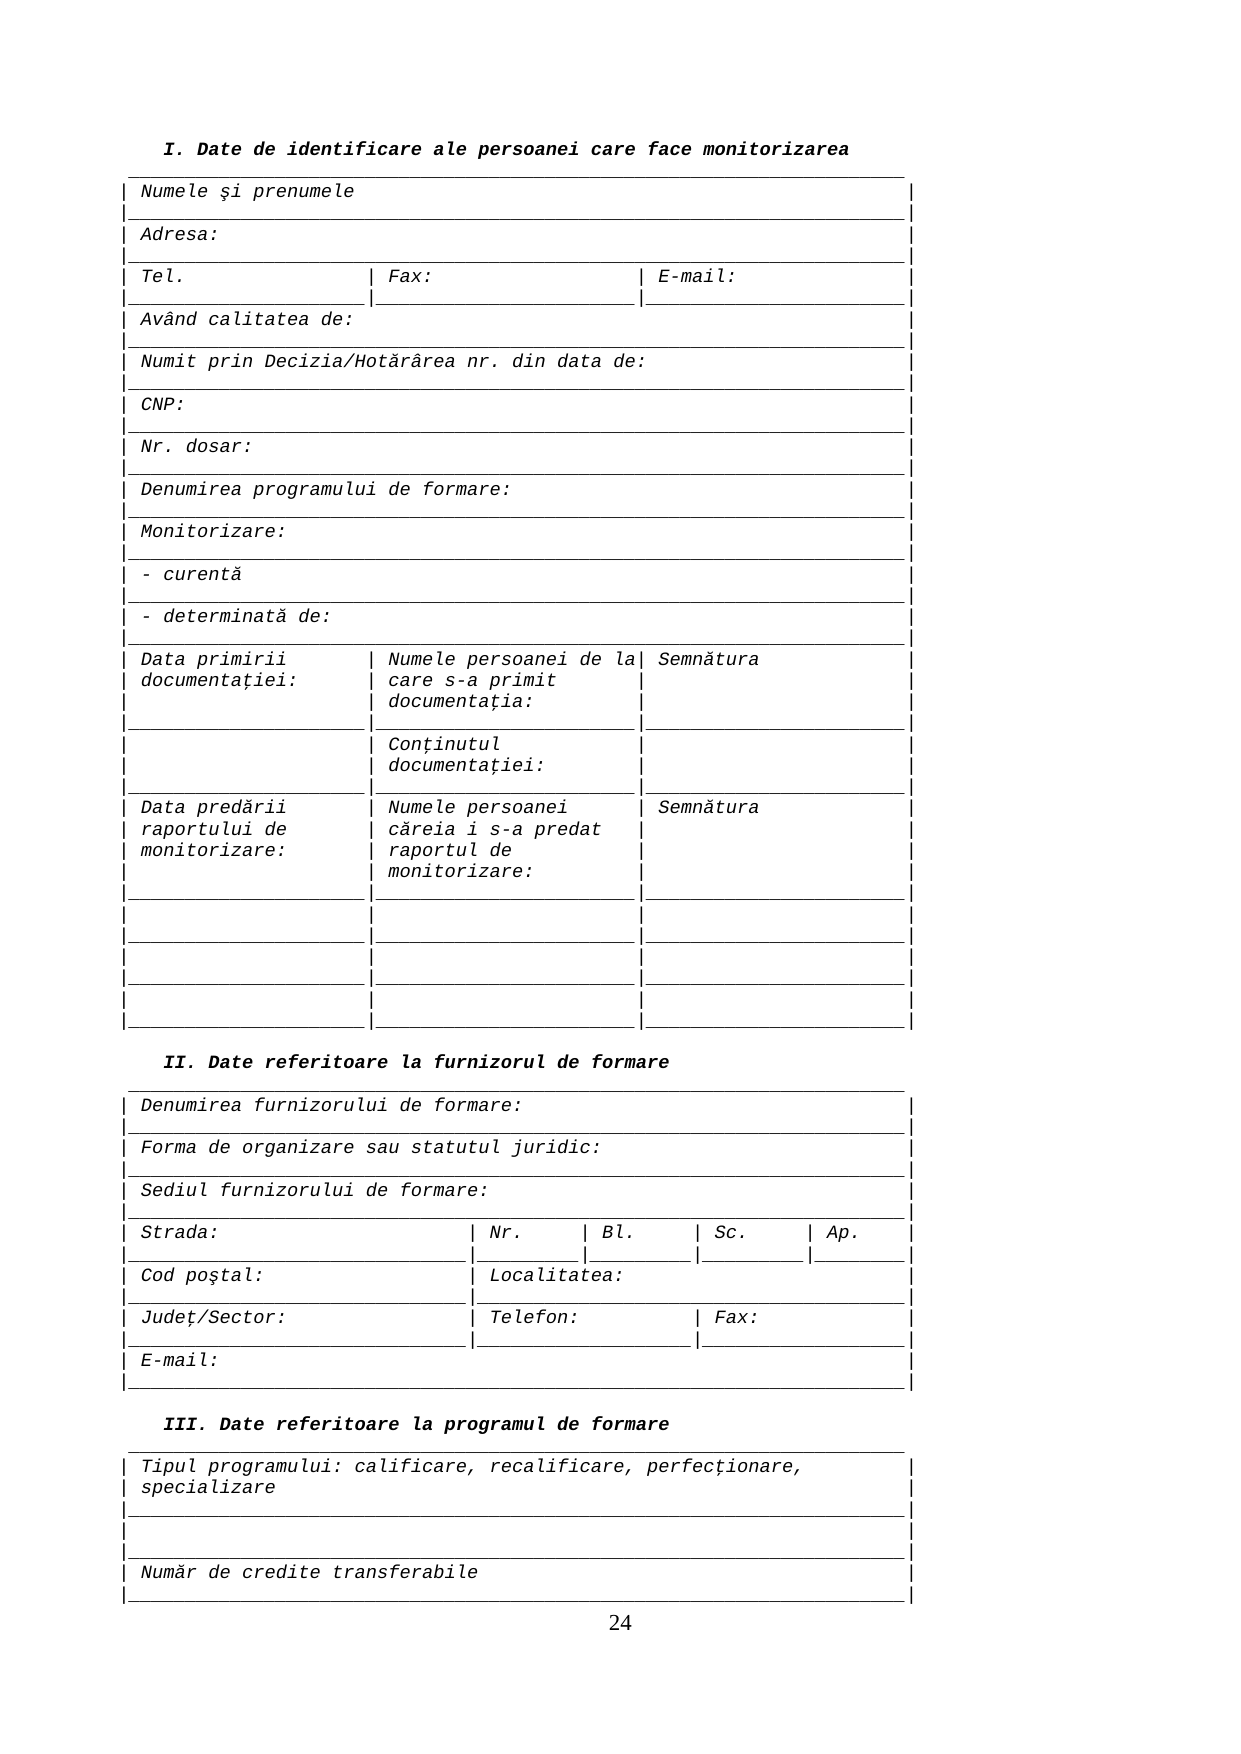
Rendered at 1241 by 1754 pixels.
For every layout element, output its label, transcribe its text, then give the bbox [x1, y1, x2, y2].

text |_____________________________________________________________________| [118, 1202, 1122, 1223]
text |_____________________________________________________________________| [118, 1117, 1122, 1138]
text | | | | [118, 947, 1122, 968]
text | Tipul programului: calificare, recalificare, perfecţionare, | [118, 1457, 1122, 1478]
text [118, 1542, 1122, 1563]
text III. Date referitoare la programul de formare [118, 1414, 1122, 1436]
text | Monitorizare: | [118, 522, 1122, 543]
text |______________________________|___________________|__________________| [118, 1329, 1122, 1351]
text |_____________________________________________________________________| [118, 501, 1122, 522]
text | | | | [118, 989, 1122, 1011]
text | Data predării | Numele persoanei | Semnătura | [118, 798, 1122, 819]
text | Nr. dosar: | [118, 437, 1122, 458]
text |_____________________________________________________________________| [118, 1159, 1122, 1181]
text | monitorizare: | raportul de | | [118, 841, 1122, 862]
text |_____________________________________________________________________| [118, 246, 1122, 267]
text | | monitorizare: | | [118, 862, 1122, 883]
text | | Conţinutul | | [118, 734, 1122, 756]
text I. Date de identificare ale persoanei care face monitorizarea [118, 139, 1122, 161]
text | Adresa: | [118, 224, 1122, 246]
text | | documentaţia: | | [118, 692, 1122, 713]
text | Numit prin Decizia/Hotărârea nr. din data de: | [118, 352, 1122, 373]
text | Denumirea programului de formare: | [118, 479, 1122, 501]
text | E-mail: | [118, 1351, 1122, 1372]
text | raportului de | căreia i s-a predat | | [118, 819, 1122, 841]
text | Având calitatea de: | [118, 309, 1122, 331]
text |_____________________________________________________________________| [118, 628, 1122, 649]
text |_____________________________________________________________________| [118, 373, 1122, 394]
text | Numele şi prenumele | [118, 182, 1122, 203]
text |_____________________________________________________________________| [118, 1499, 1122, 1521]
text |______________________________|_________|_________|_________|________| [118, 1244, 1122, 1266]
text | Denumirea furnizorului de formare: | [118, 1096, 1122, 1117]
text | Tel. | Fax: | E-mail: | [118, 267, 1122, 288]
text | documentaţiei: | care s-a primit | | [118, 671, 1122, 692]
text | Judeţ/Sector: | Telefon: | Fax: | [118, 1308, 1122, 1329]
text |_____________________________________________________________________| [118, 331, 1122, 352]
text |_____________________________________________________________________| [118, 416, 1122, 437]
text | CNP: | [118, 394, 1122, 416]
text | Număr de credite transferabile | [118, 1563, 1122, 1584]
text |_____________________________________________________________________| [118, 543, 1122, 564]
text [118, 1584, 1122, 1606]
text | Forma de organizare sau statutul juridic: | [118, 1138, 1122, 1159]
text | | documentaţiei: | | [118, 756, 1122, 777]
text |_____________________________________________________________________| [118, 586, 1122, 607]
text |______________________________|______________________________________| [118, 1287, 1122, 1308]
text | - determinată de: | [118, 607, 1122, 628]
text |_____________________|_______________________|_______________________| [118, 926, 1122, 947]
text | Sediul furnizorului de formare: | [118, 1181, 1122, 1202]
text II. Date referitoare la furnizorul de formare [118, 1053, 1122, 1074]
text _____________________________________________________________________ [118, 161, 1122, 182]
text | Cod poştal: | Localitatea: | [118, 1266, 1122, 1287]
text |_____________________|_______________________|_______________________| [118, 288, 1122, 309]
text |_____________________|_______________________|_______________________| [118, 1011, 1122, 1032]
text | specializare | [118, 1478, 1122, 1499]
text |_____________________________________________________________________| [118, 458, 1122, 479]
text _____________________________________________________________________ [118, 1436, 1122, 1457]
text |_____________________|_______________________|_______________________| [118, 883, 1122, 904]
text | Data primirii | Numele persoanei de la| Semnătura | [118, 649, 1122, 671]
text |_____________________________________________________________________| [118, 1372, 1122, 1393]
text | | [118, 1521, 1122, 1542]
text _____________________________________________________________________ [118, 1074, 1122, 1096]
text |_____________________|_______________________|_______________________| [118, 968, 1122, 989]
text |_____________________________________________________________________| [118, 203, 1122, 224]
text | | | | [118, 904, 1122, 926]
text |_____________________|_______________________|_______________________| [118, 713, 1122, 734]
text |_____________________|_______________________|_______________________| [118, 777, 1122, 798]
text | - curentă | [118, 564, 1122, 586]
text | Strada: | Nr. | Bl. | Sc. | Ap. | [118, 1223, 1122, 1244]
